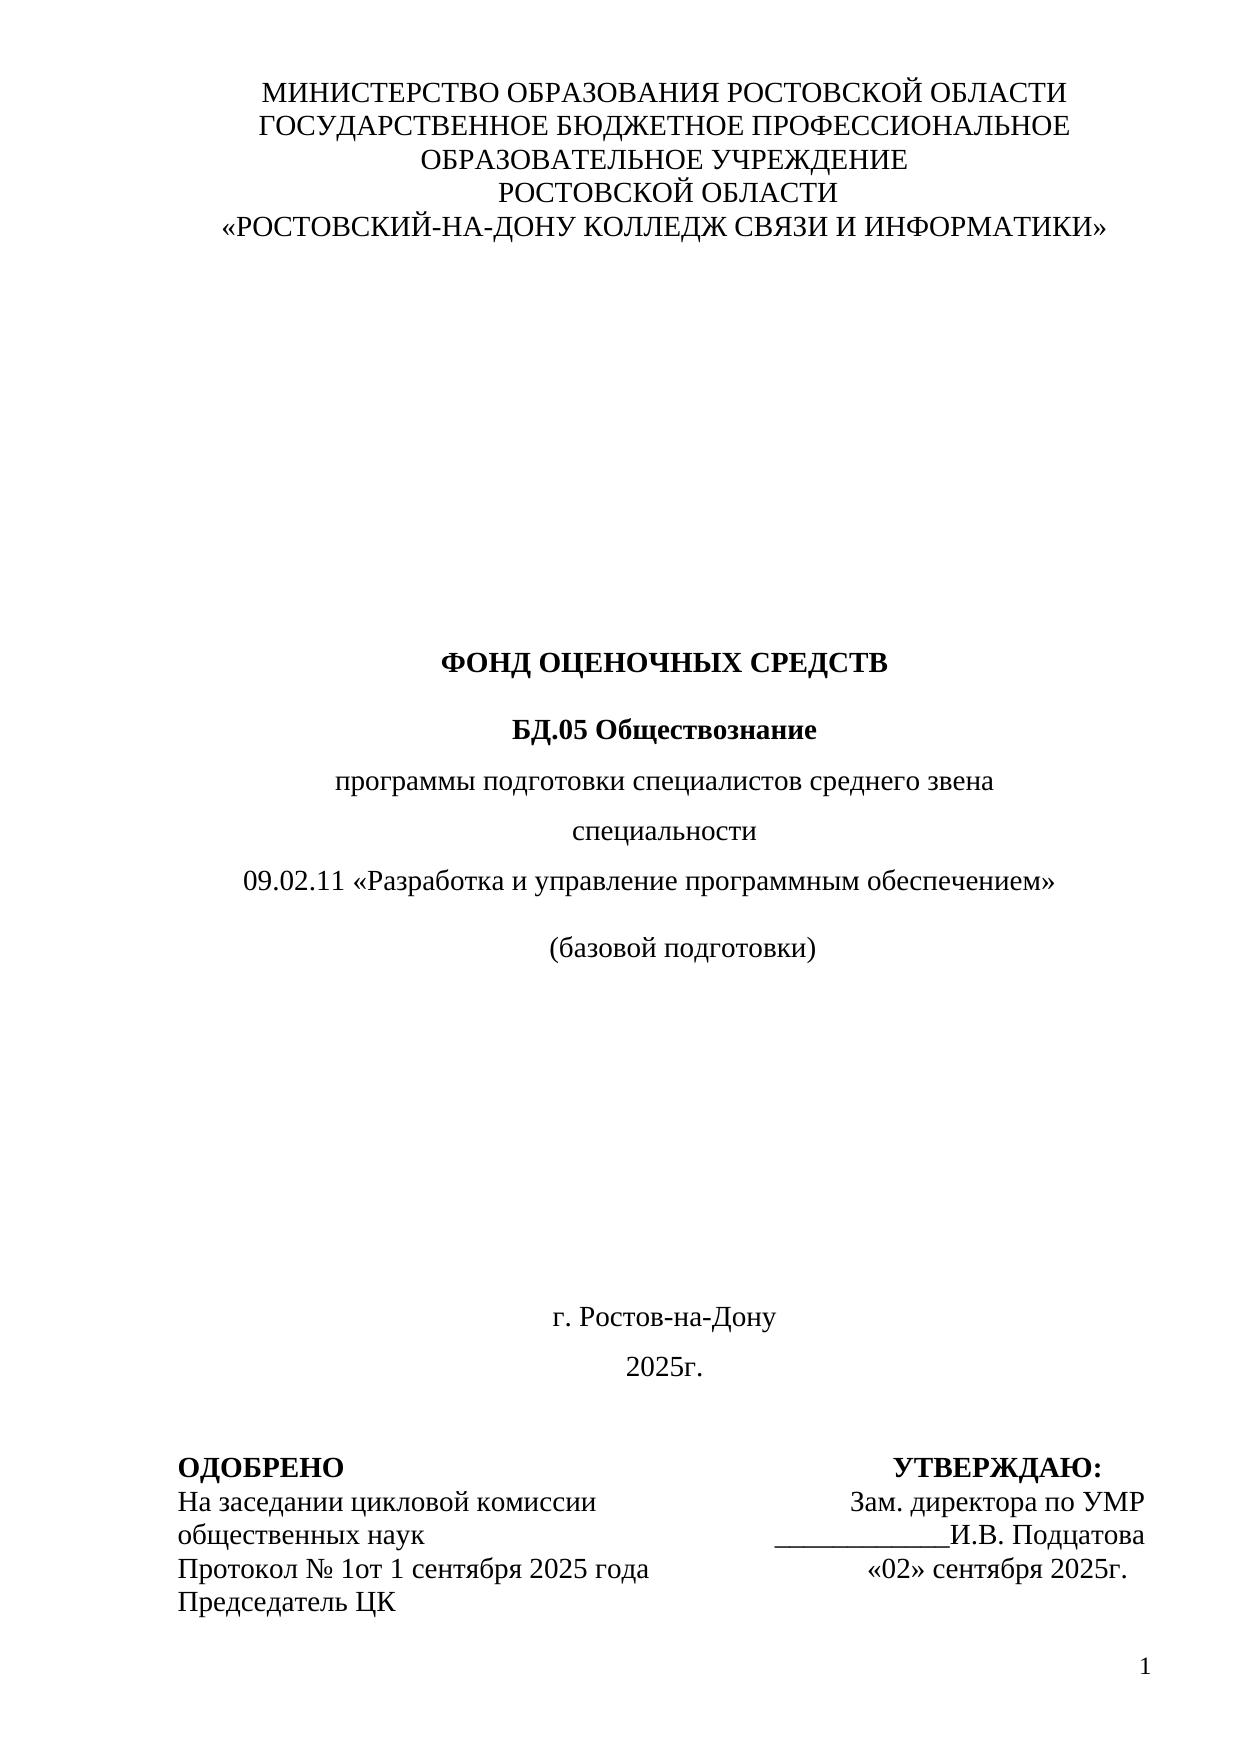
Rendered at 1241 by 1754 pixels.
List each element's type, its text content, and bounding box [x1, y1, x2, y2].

text РОСТОВСКОЙ ОБЛАСТИ [177, 176, 1152, 209]
text специальности [177, 813, 1152, 846]
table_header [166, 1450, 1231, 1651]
text (базовой подготовки) [177, 930, 1152, 964]
text «РОСТОВСКИЙ-НА-ДОНУ КОЛЛЕДЖ СВЯЗИ И ИНФОРМАТИКИ» [177, 209, 1152, 243]
text 2025г. [177, 1349, 1152, 1383]
text программы подготовки специалистов среднего звена [177, 763, 1152, 796]
text ФОНД ОЦЕНОЧНЫХ СРЕДСТВ [177, 645, 1152, 679]
text ГОСУДАРСТВЕННОЕ БЮДЖЕТНОЕ ПРОФЕССИОНАЛЬНОЕ ОБРАЗОВАТЕЛЬНОЕ УЧРЕЖДЕНИЕ [177, 108, 1152, 176]
text МИНИСТЕРСТВО ОБРАЗОВАНИЯ РОСТОВСКОЙ ОБЛАСТИ [177, 75, 1152, 108]
text БД.05 Обществознание [177, 712, 1152, 746]
text г. Ростов-на-Дону [177, 1299, 1152, 1333]
text 09.02.11 «Разработка и управление программным обеспечением» [177, 863, 1152, 897]
